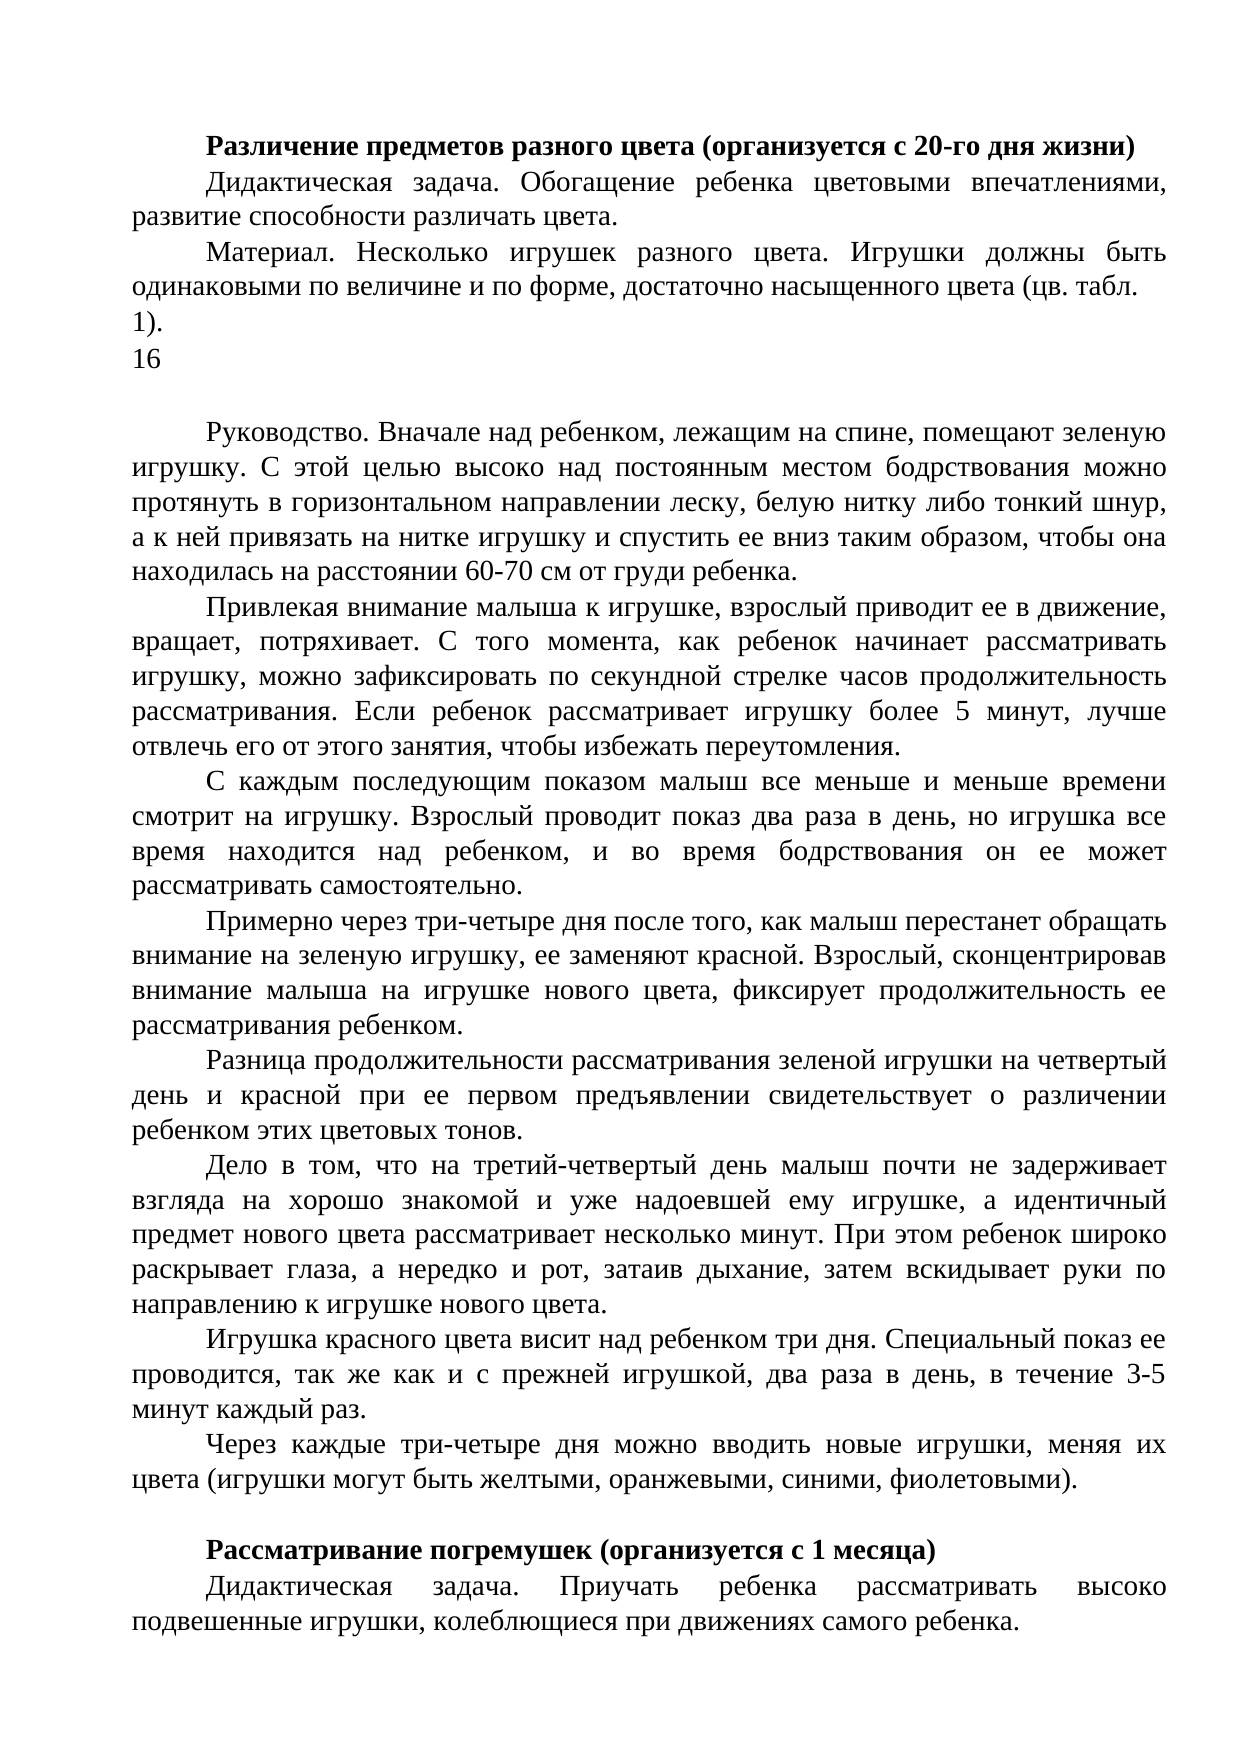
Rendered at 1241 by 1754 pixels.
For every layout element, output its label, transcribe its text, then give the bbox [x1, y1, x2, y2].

text Дидактическая задача. Обогащение ребенка цветовыми впечатлениями, развитие способности различать цвета. [132, 164, 1168, 232]
text Примерно через три-четыре дня после того, как малыш перестанет обращать внимание на зеленую игрушку, ее заменяют красной. Взрослый, сконцентрировав внимание малыша на игрушке нового цвета, фиксирует продолжительность ее рассматривания ребенком. [132, 903, 1168, 1041]
text Игрушка красного цвета висит над ребенком три дня. Специальный показ ее проводится, так же как и с прежней игрушкой, два раза в день, в течение 3-5 минут каждый раз. [132, 1321, 1168, 1424]
text Через каждые три-четыре дня можно вводить новые игрушки, меняя их цвета (игрушки могут быть желтыми, оранжевыми, синими, фиолетовыми). [132, 1426, 1168, 1494]
subtitle Рассматривание погремушек (организуется с 1 месяца) [206, 1532, 1168, 1566]
text Материал. Несколько игрушек разного цвета. Игрушки должны быть одинаковыми по величине и по форме, достаточно насыщенного цвета (цв. табл. [132, 234, 1168, 302]
text Руководство. Вначале над ребенком, лежащим на спине, помещают зеленую игрушку. С этой целью высоко над постоянным местом бодрствования можно протянуть в горизонтальном направлении леску, белую нитку либо тонкий шнур, а к ней привязать на нитке игрушку и спустить ее вниз таким образом, чтобы она находилась на расстоянии 60-70 см от груди ребенка. [132, 414, 1168, 587]
text 16 [132, 341, 1174, 374]
text Привлекая внимание малыша к игрушке, взрослый приводит ее в движение, вращает, потряхивает. С того момента, как ребенок начинает рассматривать игрушку, можно зафиксировать по секундной стрелке часов продолжительность рассматривания. Если ребенок рассматривает игрушку более 5 минут, лучше отвлечь его от этого занятия, чтобы избежать переутомления. [132, 589, 1168, 761]
text Дело в том, что на третий-четвертый день малыш почти не задерживает взгляда на хорошо знакомой и уже надоевшей ему игрушке, а идентичный предмет нового цвета рассматривает несколько минут. При этом ребенок широко раскрывает глаза, а нередко и рот, затаив дыхание, затем вскидывает руки по направлению к игрушке нового цвета. [132, 1147, 1168, 1320]
text С каждым последующим показом малыш все меньше и меньше времени смотрит на игрушку. Взрослый проводит показ два раза в день, но игрушка все время находится над ребенком, и во время бодрствования он ее может рассматривать самостоятельно. [132, 763, 1168, 901]
subtitle Различение предметов разного цвета (организуется с 20-го дня жизни) [206, 128, 1168, 161]
text Дидактическая задача. Приучать ребенка рассматривать высоко подвешенные игрушки, колеблющиеся при движениях самого ребенка. [132, 1568, 1168, 1637]
text 1). [132, 304, 1174, 337]
text Разница продолжительности рассматривания зеленой игрушки на четвертый день и красной при ее первом предъявлении свидетельствует о различении ребенком этих цветовых тонов. [132, 1042, 1168, 1145]
